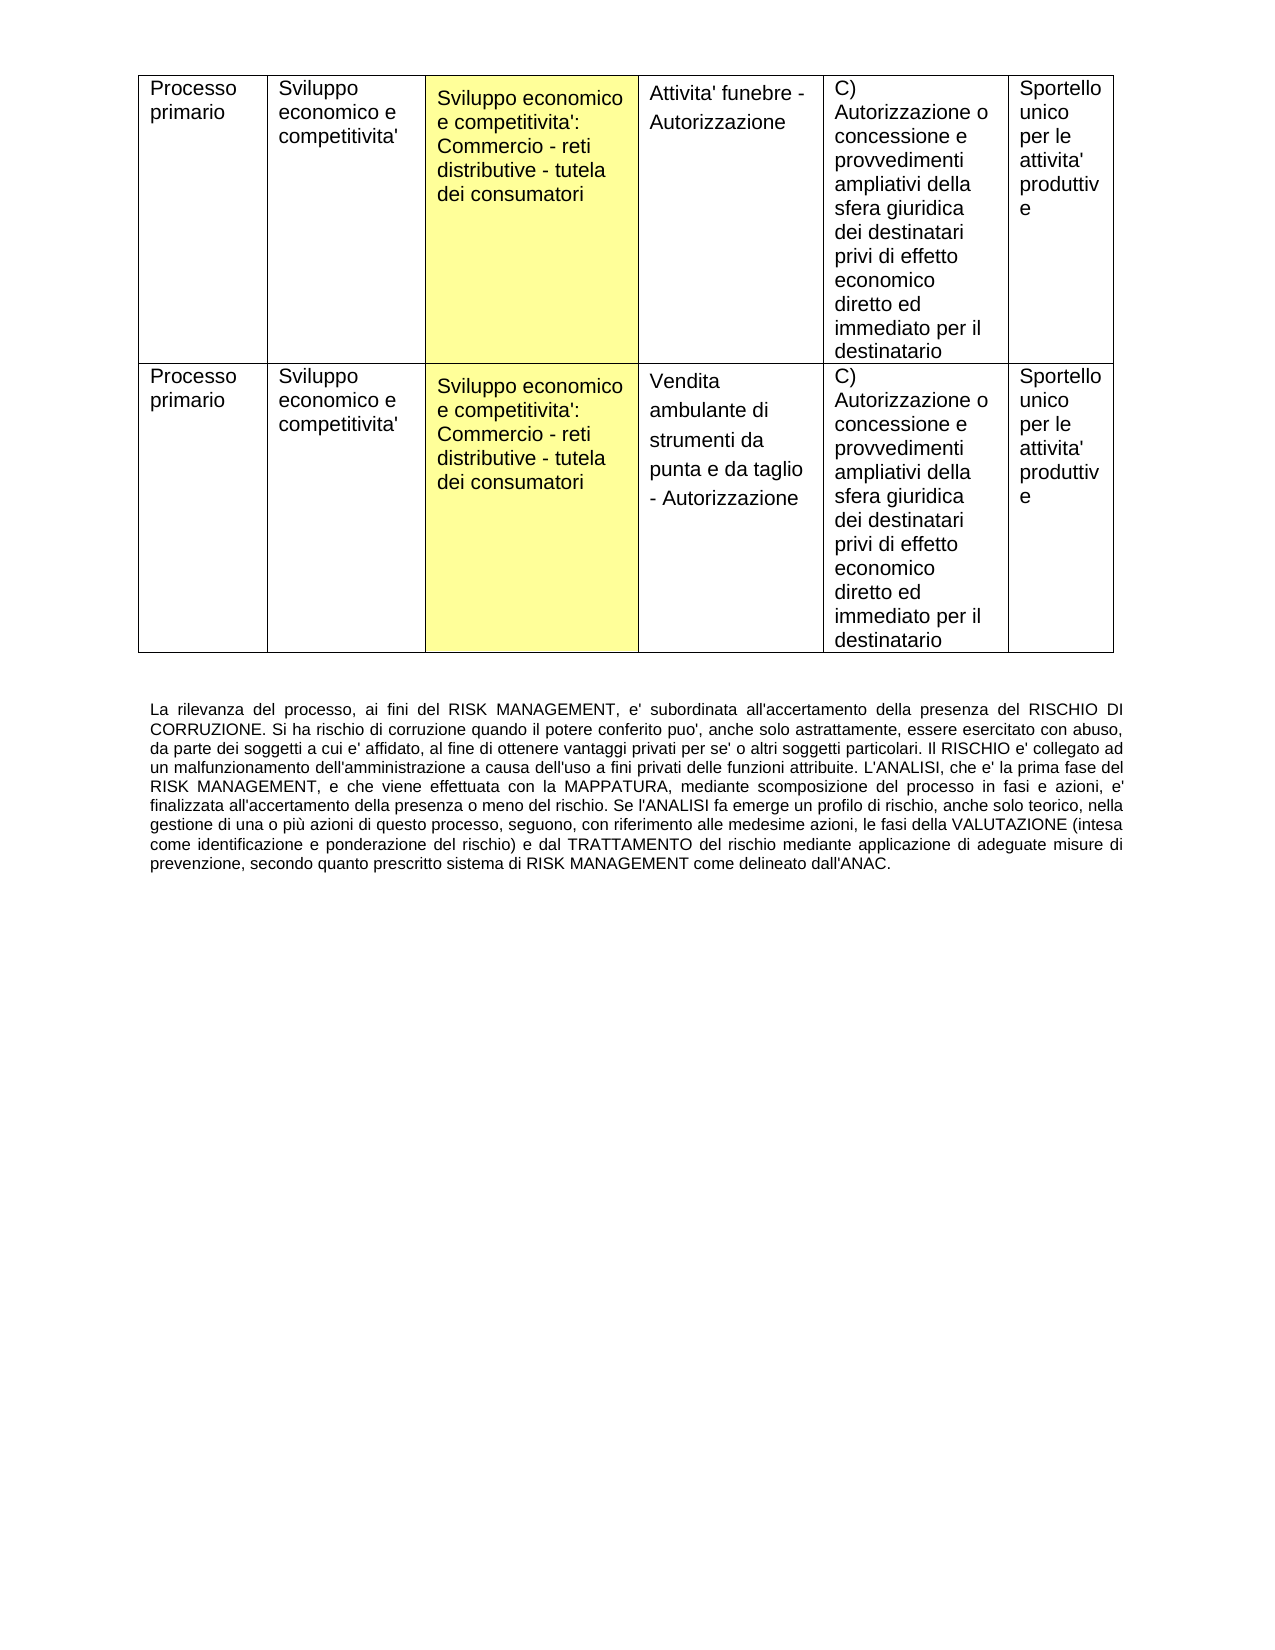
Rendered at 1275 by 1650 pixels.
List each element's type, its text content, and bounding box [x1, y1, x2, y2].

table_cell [1009, 76, 1113, 363]
table_cell Sportello unico per le attivita' produttive [1009, 364, 1113, 651]
table_cell Sviluppo economico e competitivita' [268, 364, 425, 651]
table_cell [824, 76, 1008, 363]
table_cell Processo primario [139, 76, 267, 363]
table_cell Vendita ambulante di strumenti da punta e da taglio - Autorizzazione [639, 364, 823, 651]
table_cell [426, 76, 638, 363]
table_cell Processo primario [139, 364, 267, 651]
table_cell Sviluppo economico e competitivita': Commercio - reti distributive - tutela dei consumatori [426, 364, 638, 651]
table_cell Attivita' funebre - Autorizzazione [639, 76, 823, 363]
text La rilevanza del processo, ai fini del RISK MANAGEMENT, e' subordinata all'accertamento della presenza del RISCHIO DI CORRUZIONE. Si ha rischio di corruzione quando il potere conferito puo', anche solo astrattamente, essere esercitato con abuso, da parte dei soggetti a cui e' affidato, al fine di ottenere vantaggi privati per se' o altri soggetti particolari. Il RISCHIO e' collegato ad un malfunzionamento dell'amministrazione a causa dell'uso a fini privati delle funzioni attribuite. L'ANALISI, che e' la prima fase del RISK MANAGEMENT, e che viene effettuata con la MAPPATURA, mediante scomposizione del processo in fasi e azioni, e' finalizzata all'accertamento della presenza o meno del rischio. Se l'ANALISI fa emerge un profilo di rischio, anche solo teorico, nella gestione di una o più azioni di questo processo, seguono, con riferimento alle medesime azioni, le fasi della VALUTAZIONE (intesa come identificazione e ponderazione del rischio) e dal TRATTAMENTO del rischio mediante applicazione di adeguate misure di prevenzione, secondo quanto prescritto sistema di RISK MANAGEMENT come delineato dall'ANAC. [150, 700, 1125, 873]
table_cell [268, 76, 425, 363]
